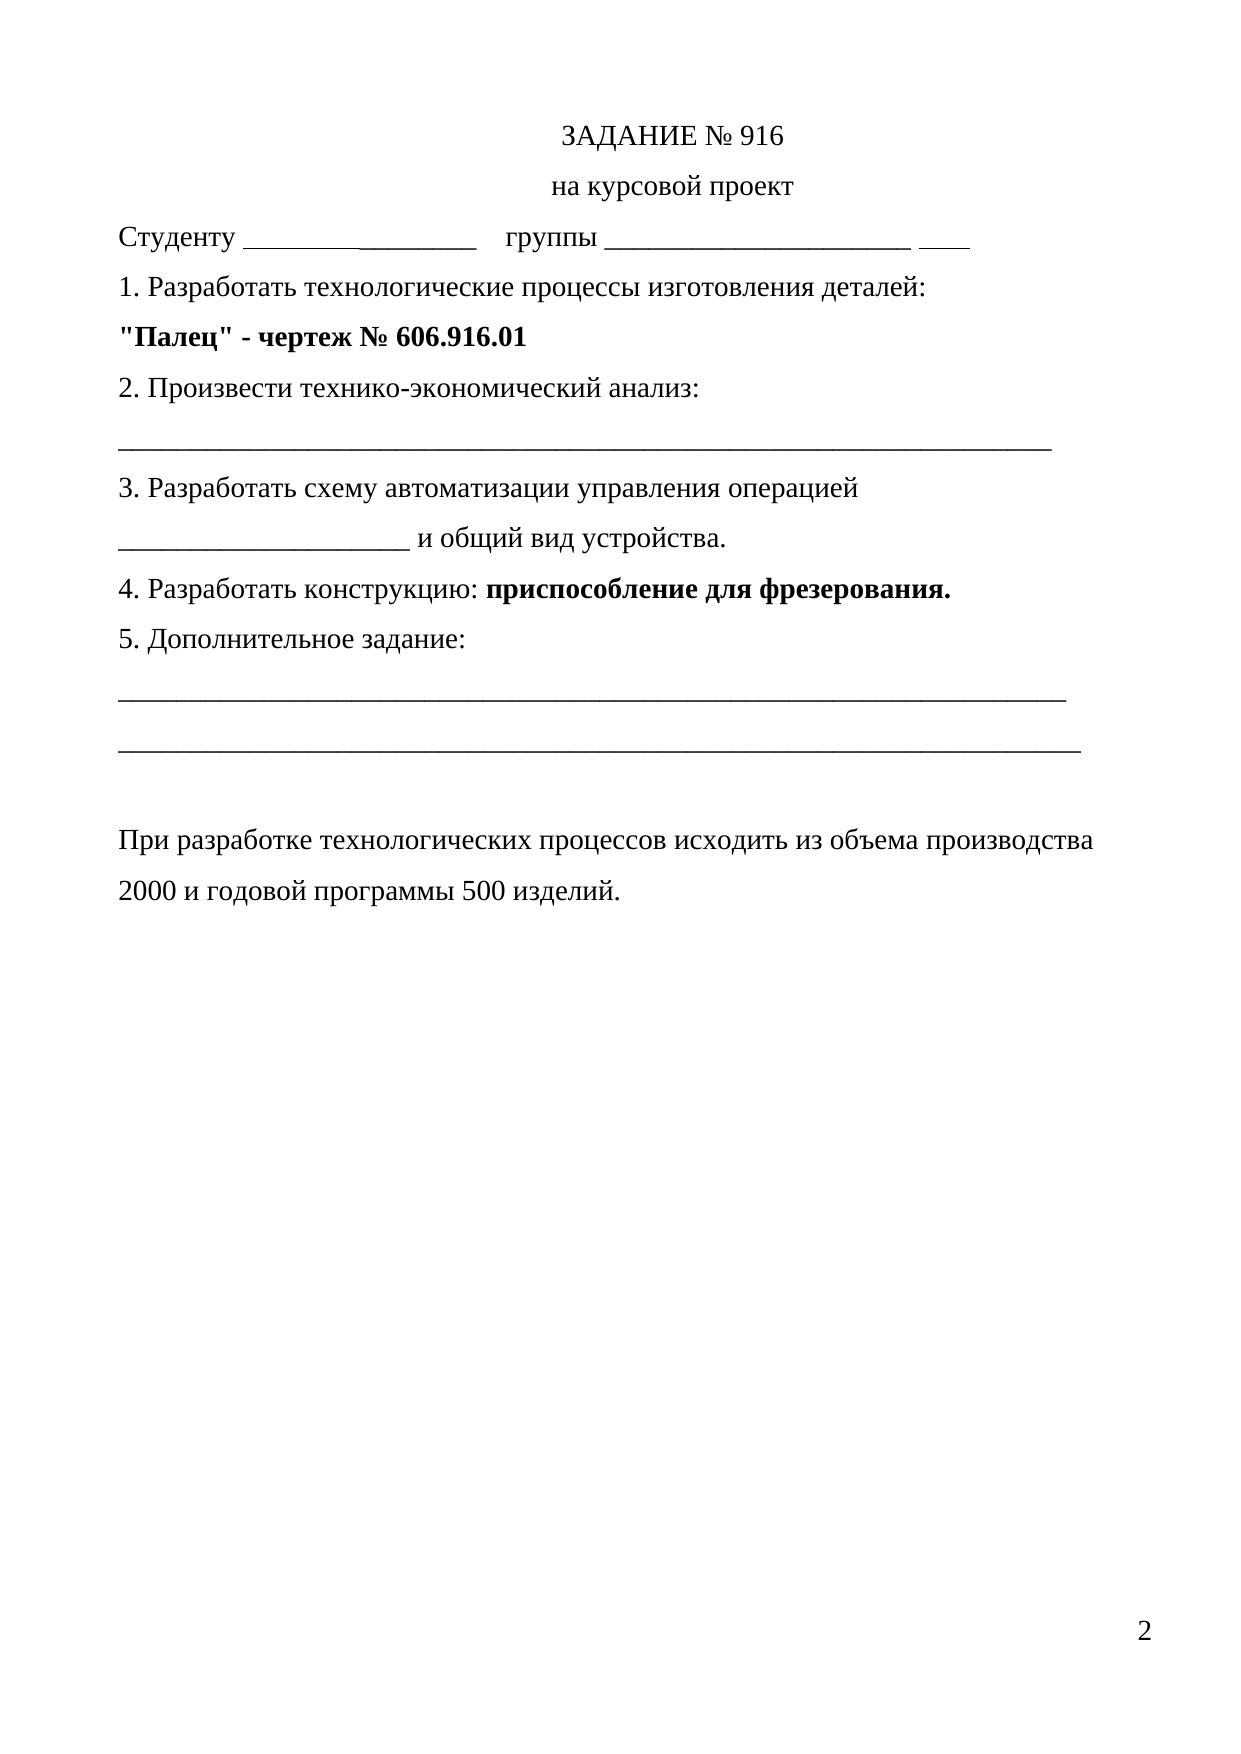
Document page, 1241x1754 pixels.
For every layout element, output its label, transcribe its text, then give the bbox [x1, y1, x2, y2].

text 1. Разработать технологические процессы изготовления деталей: [118, 269, 1152, 303]
text 4. Разработать конструкцию: приспособление для фрезерования. [118, 571, 1152, 604]
text 5. Дополнительное задание: _________________________________________________________________ [118, 621, 1152, 705]
text 3. Разработать схему автоматизации управления операцией ____________________ и общий вид устройства. [118, 470, 1152, 554]
text на курсовой проект [118, 168, 1152, 202]
text "Палец" - чертеж № 606.916.01 [118, 319, 1152, 353]
text При разработке технологических процессов исходить из объема производства 2000 и годовой программы 500 изделий. [118, 822, 1152, 906]
text 2. Произвести технико-экономический анализ: ________________________________________________________________ [118, 370, 1152, 453]
text ЗАДАНИЕ № 916 [118, 118, 1152, 152]
text Студенту ________ группы _____________________ [118, 219, 1152, 252]
text __________________________________________________________________ [118, 722, 1152, 755]
